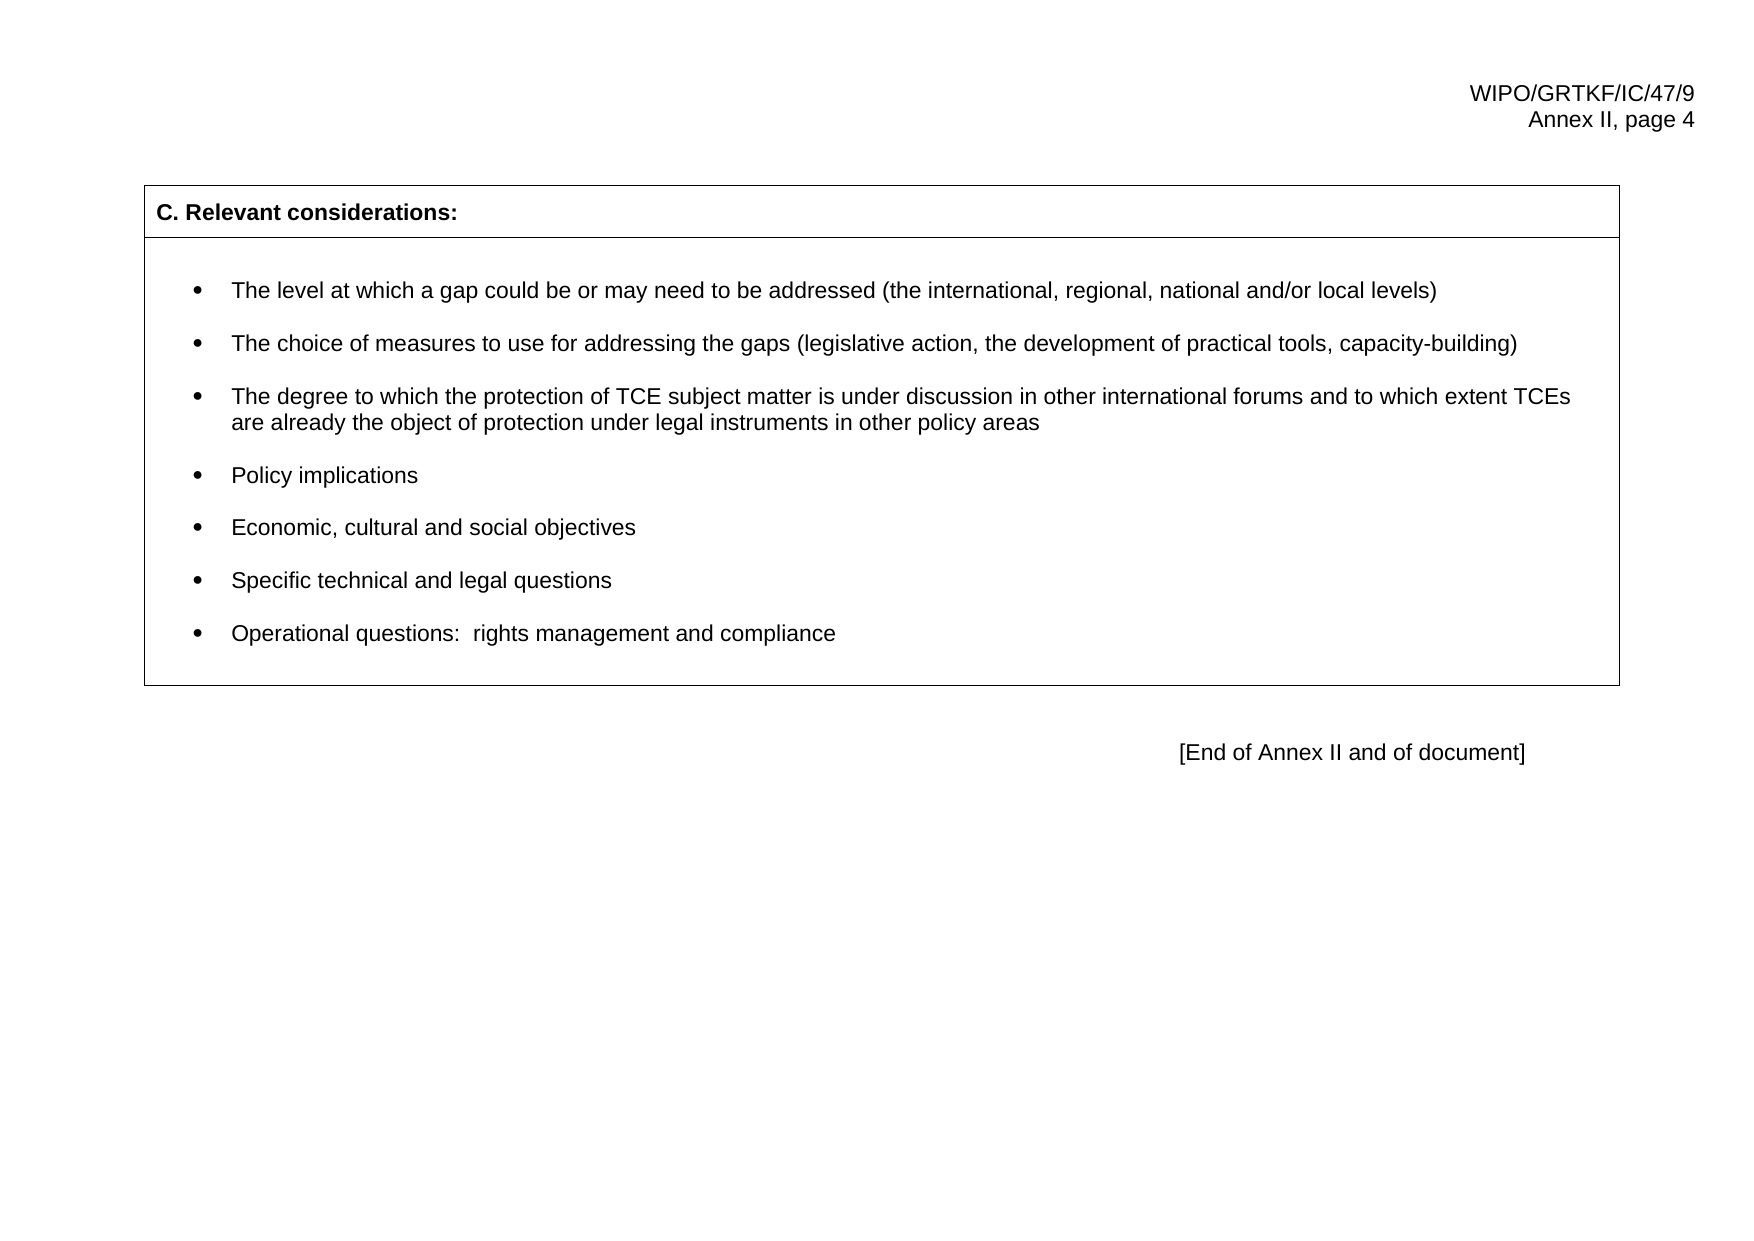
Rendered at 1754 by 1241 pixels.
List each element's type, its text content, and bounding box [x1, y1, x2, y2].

table_header C. Relevant considerations: [145, 186, 1619, 237]
table_cell The level at which a gap could be or may need to be addressed (the international, regional, national and/or local levels) The choice of measures to use for addressing the gaps (legislative action, the development of practical tools, capacity-building) The degree to which the protection of TCE subject matter is under discussion in other international forums and to which extent TCEs are already the object of protection under legal instruments in other policy areas Policy implications Economic, cultural and social objectives Specific technical and legal questions Operational questions: rights management and compliance [145, 238, 1619, 685]
text [End of Annex II and of document] [1179, 739, 1695, 765]
